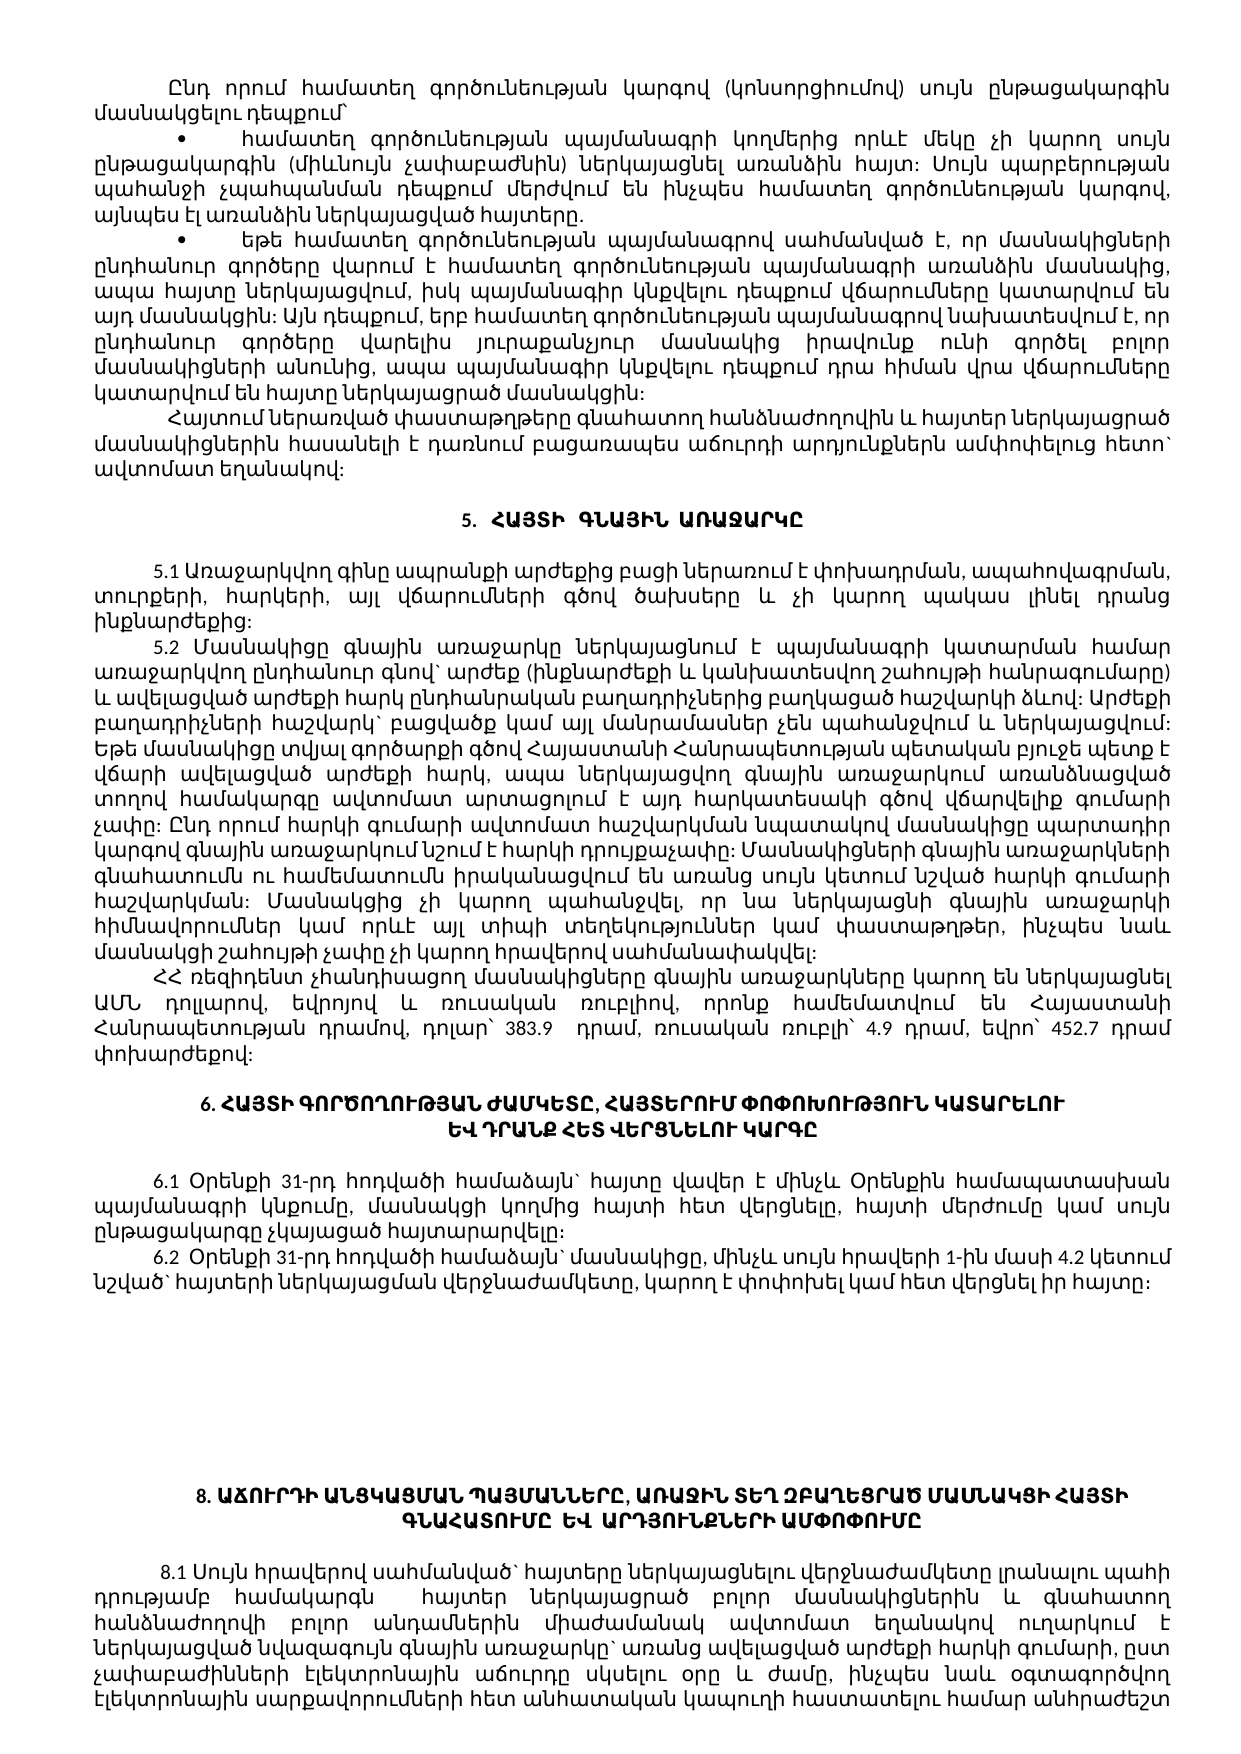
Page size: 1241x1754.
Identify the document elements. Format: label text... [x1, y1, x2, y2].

list համատեղ գործունեության պայմանագրի կողմերից որևէ մեկը չի կարող սույն ընթացակարգին (միևնույն չափաբաժնին) ներկայացնել առանձին հայտ: Սույն պարբերության պահանջի չպահպանման դեպքում մերժվում են ինչպես համատեղ գործունեության կարգով, այնպես էլ առանձին ներկայացված հայտերը. [94, 126, 1171, 227]
text 5.1 Առաջարկվող գինը ապրանքի արժեքից բացի ներառում է փոխադրման, ապահովագրման, տուրքերի, հարկերի, այլ վճարումների գծով ծախսերը և չի կարող պակաս լինել դրանց ինքնարժեքից: [94, 558, 1171, 634]
text ՀՀ ռեզիդենտ չհանդիսացող մասնակիցները գնային առաջարկները կարող են ներկայացնել ԱՄՆ դոլլարով, եվրոյով և ռուսական ռուբլիով, որոնք համեմատվում են Հայաստանի Հանրապետության դրամով, դոլար՝ 383.9 դրամ, ռուսական ռուբլի՝ 4.9 դրամ, եվրո՝ 452.7 դրամ փոխարժեքով: [94, 964, 1171, 1066]
text 5. ՀԱՅՏԻ ԳՆԱՅԻՆ ԱՌԱՋԱՐԿԸ [94, 507, 1171, 532]
text 6. ՀԱՅՏԻ ԳՈՐԾՈՂՈՒԹՅԱՆ ԺԱՄԿԵՏԸ, ՀԱՅՏԵՐՈՒՄ ՓՈՓՈԽՈՒԹՅՈՒՆ ԿԱՏԱՐԵԼՈՒ [94, 1092, 1171, 1117]
text 5.2 Մասնակիցը գնային առաջարկը ներկայացնում է պայմանագրի կատարման համար առաջարկվող ընդհանուր գնով` արժեք (ինքնարժեքի և կանխատեսվող շահույթի հանրագումարը) և ավելացված արժեքի հարկ ընդհանրական բաղադրիչներից բաղկացած հաշվարկի ձևով: Արժեքի բաղադրիչների հաշվարկ` բացվածք կամ այլ մանրամասներ չեն պահանջվում և ներկայացվում: Եթե մասնակիցը տվյալ գործարքի գծով Հայաստանի Հանրապետության պետական բյուջե պետք է վճարի ավելացված արժեքի հարկ, ապա ներկայացվող գնային առաջարկում առանձնացված տողով համակարգը ավտոմատ արտացոլում է այդ հարկատեսակի գծով վճարվելիք գումարի չափը: Ընդ որում հարկի գումարի ավտոմատ հաշվարկման նպատակով մասնակիցը պարտադիր կարգով գնային առաջարկում նշում է հարկի դրույքաչափը: Մասնակիցների գնային առաջարկների գնահատումն ու համեմատումն իրականացվում են առանց սույն կետում նշված հարկի գումարի հաշվարկման: Մասնակցից չի կարող պահանջվել, որ նա ներկայացնի գնային առաջարկի հիմնավորումներ կամ որևէ այլ տիպի տեղեկություններ կամ փաստաթղթեր, ինչպես նաև մասնակցի շահույթի չափը չի կարող հրավերով սահմանափակվել: [94, 634, 1171, 964]
text Հայտում ներառված փաստաթղթերը գնահատող հանձնաժողովին և հայտեր ներկայացրած մասնակիցներին հասանելի է դառնում բացառապես աճուրդի արդյունքներն ամփոփելուց հետո` ավտոմատ եղանակով: [94, 405, 1171, 482]
text ԵՎ ԴՐԱՆՔ ՀԵՏ ՎԵՐՑՆԵԼՈՒ ԿԱՐԳԸ [94, 1117, 1171, 1142]
text Ընդ որում համատեղ գործունեության կարգով (կոնսորցիումով) սույն ընթացակարգին մասնակցելու դեպքում՝ [94, 75, 1171, 126]
text 6.2 Օրենքի 31-րդ հոդվածի համաձայն` մասնակիցը, մինչև սույն հրավերի 1-ին մասի 4.2 կետում նշված` հայտերի ներկայացման վերջնաժամկետը, կարող է փոփոխել կամ հետ վերցնել իր հայտը։ [94, 1244, 1171, 1295]
text 8. ԱՃՈՒՐԴԻ ԱՆՑԿԱՑՄԱՆ ՊԱՅՄԱՆՆԵՐԸ, ԱՌԱՋԻՆ ՏԵՂ ԶԲԱՂԵՑՐԱԾ ՄԱՍՆԱԿՑԻ ՀԱՅՏԻ [94, 1483, 1171, 1508]
list եթե համատեղ գործունեության պայմանագրով սահմանված է, որ մասնակիցների ընդհանուր գործերը վարում է համատեղ գործունեության պայմանագրի առանձին մասնակից, ապա հայտը ներկայացվում, իսկ պայմանագիր կնքվելու դեպքում վճարումները կատարվում են այդ մասնակցին: Այն դեպքում, երբ համատեղ գործունեության պայմանագրով նախատեսվում է, որ ընդհանուր գործերը վարելիս յուրաքանչյուր մասնակից իրավունք ունի գործել բոլոր մասնակիցների անունից, ապա պայմանագիր կնքվելու դեպքում դրա հիման վրա վճարումները կատարվում են հայտը ներկայացրած մասնակցին: [94, 227, 1171, 405]
text 6.1 Օրենքի 31-րդ հոդվածի համաձայն` հայտը վավեր է մինչև Օրենքին համապատասխան պայմանագրի կնքումը, մասնակցի կողմից հայտի հետ վերցնելը, հայտի մերժումը կամ սույն ընթացակարգը չկայացած հայտարարվելը։ [94, 1168, 1171, 1244]
text ԳՆԱՀԱՏՈՒՄԸ ԵՎ ԱՐԴՅՈՒՆՔՆԵՐԻ ԱՄՓՈՓՈՒՄԸ [94, 1508, 1171, 1534]
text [94, 1559, 1171, 1712]
